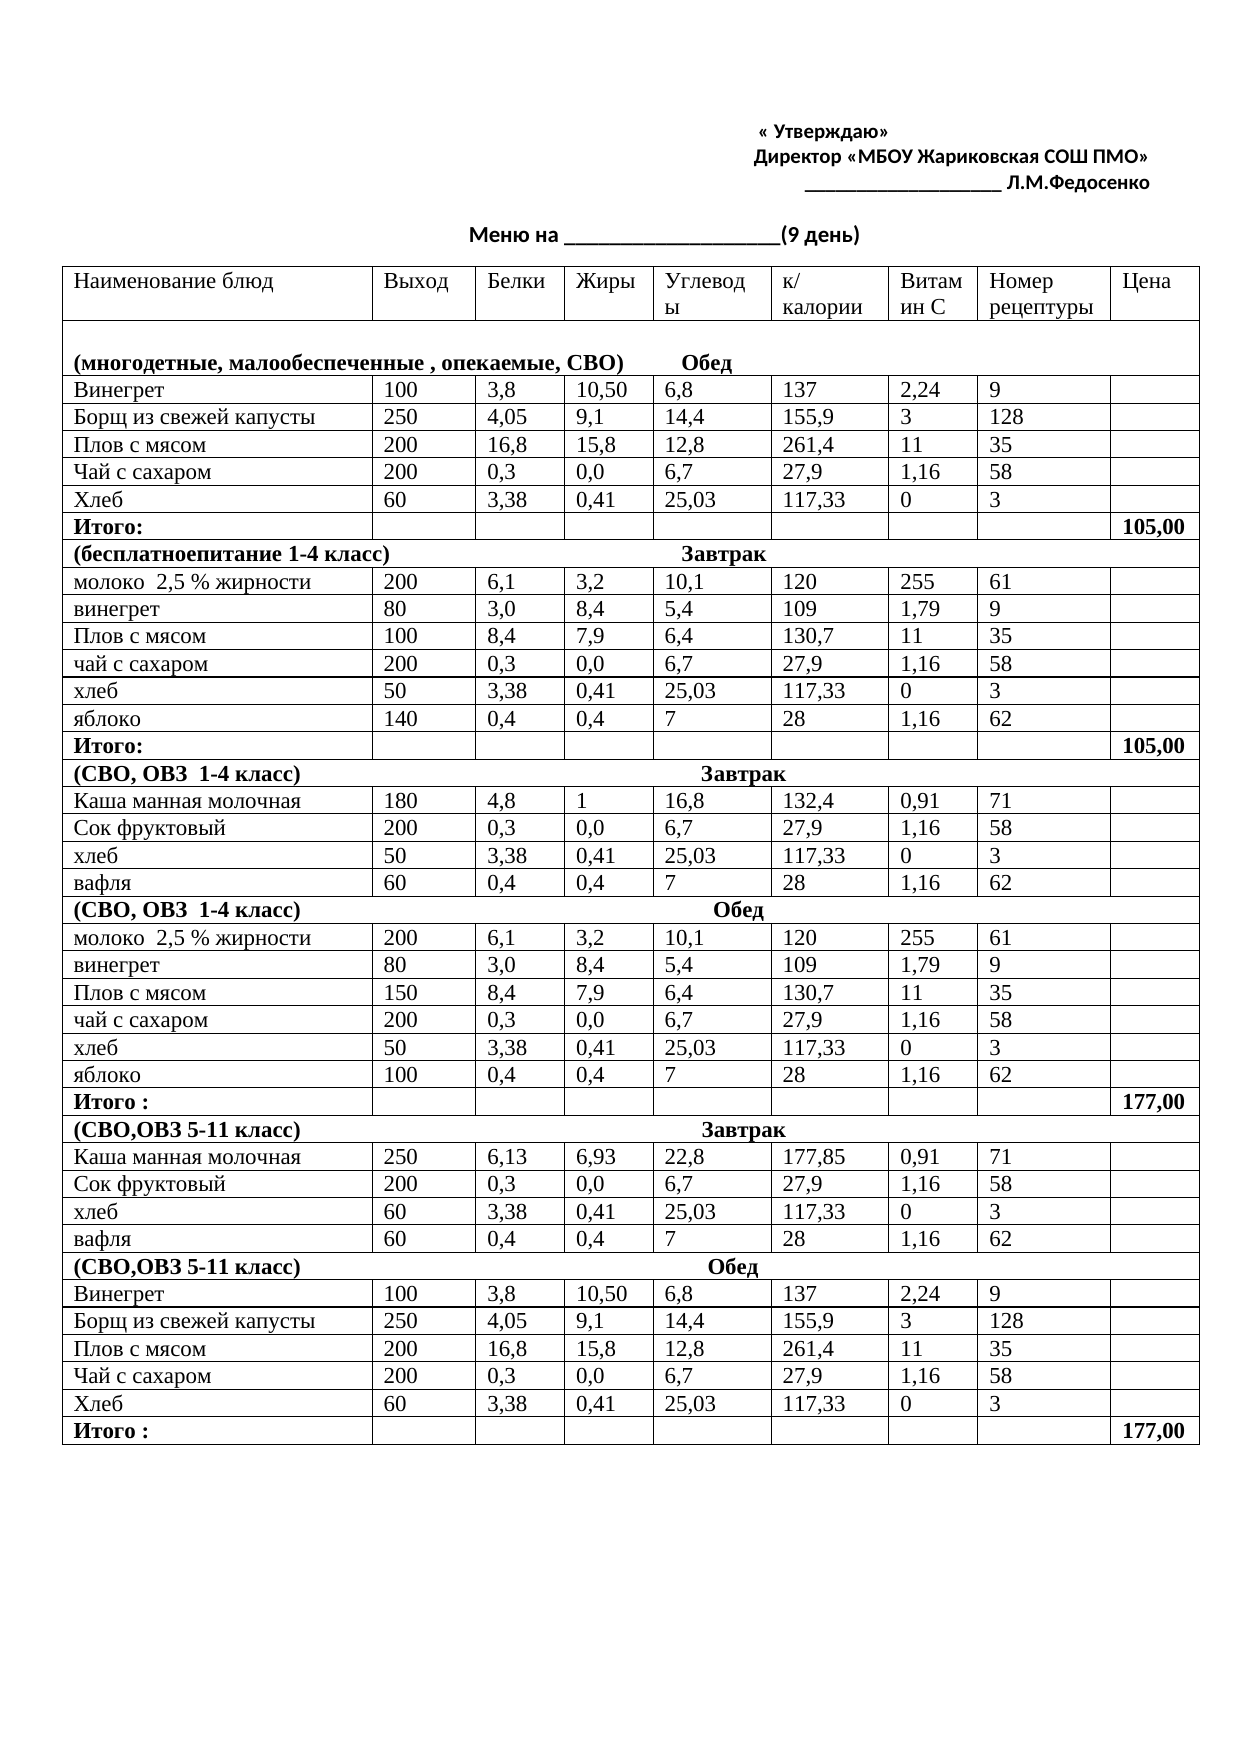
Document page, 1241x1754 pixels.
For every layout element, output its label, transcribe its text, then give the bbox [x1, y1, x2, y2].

table_cell 130,7 [772, 623, 888, 649]
table_cell 200 [373, 1171, 475, 1197]
table_cell 6,8 [654, 376, 771, 402]
table_cell [1111, 869, 1199, 896]
table_cell 80 [373, 951, 475, 978]
table_cell Борщ из свежей капусты [63, 1308, 372, 1334]
table_cell 6,93 [565, 1143, 653, 1169]
table_cell Чай с сахаром [63, 458, 372, 484]
table_cell молоко 2,5 % жирности [63, 924, 372, 950]
table_cell 6,7 [654, 1362, 771, 1389]
table_cell 2,24 [889, 1280, 977, 1306]
table_cell 80 [373, 595, 475, 622]
table_cell 180 [373, 787, 475, 813]
table_cell 0,3 [476, 1362, 564, 1389]
table_cell [1111, 924, 1199, 950]
table_cell 12,8 [654, 1335, 771, 1361]
table_cell Винегрет [63, 376, 372, 402]
table_cell 200 [373, 650, 475, 676]
table_cell 7 [654, 705, 771, 731]
table_cell 10,1 [654, 924, 771, 950]
table_cell [1111, 1308, 1199, 1334]
table_cell [476, 1088, 564, 1115]
table_cell 6,7 [654, 1006, 771, 1032]
table_cell [889, 732, 977, 758]
table_cell [565, 513, 653, 539]
table_cell 8,4 [565, 595, 653, 622]
table_cell Плов с мясом [63, 623, 372, 649]
table_cell 105,00 [1111, 513, 1199, 539]
table_cell винегрет [63, 951, 372, 978]
table_cell 200 [373, 568, 475, 594]
table_cell Итого: [63, 513, 372, 539]
table_header Витамин С [889, 267, 977, 319]
table_cell 7,9 [565, 979, 653, 1005]
table_cell 1,16 [889, 1006, 977, 1032]
table_cell 0,41 [565, 1198, 653, 1224]
table_cell 261,4 [772, 431, 888, 457]
table_cell [373, 1417, 475, 1443]
table_cell 0,4 [476, 869, 564, 896]
text ___________________ Л.М.Федосенко [177, 169, 1152, 194]
table_cell 25,03 [654, 678, 771, 704]
table_cell 14,4 [654, 404, 771, 430]
table_cell 61 [978, 924, 1110, 950]
table_cell 250 [373, 404, 475, 430]
table_cell 58 [978, 1362, 1110, 1389]
table_cell 155,9 [772, 404, 888, 430]
table_cell 62 [978, 705, 1110, 731]
table_cell 100 [373, 623, 475, 649]
table_cell 9 [978, 1280, 1110, 1306]
table_cell [373, 732, 475, 758]
table_cell 60 [373, 1198, 475, 1224]
table_cell [1111, 1143, 1199, 1169]
table_cell вафля [63, 869, 372, 896]
table_cell [772, 1417, 888, 1443]
table_cell 255 [889, 568, 977, 594]
table_cell 7,9 [565, 623, 653, 649]
table_cell 0,4 [565, 869, 653, 896]
table_cell 5,4 [654, 951, 771, 978]
table_cell Каша манная молочная [63, 1143, 372, 1169]
table_header Углеводы [654, 267, 771, 319]
table_cell 117,33 [772, 842, 888, 868]
table_cell 10,50 [565, 376, 653, 402]
table_cell 140 [373, 705, 475, 731]
table_cell 60 [373, 1225, 475, 1252]
table_cell 1,16 [889, 1061, 977, 1087]
table_cell 27,9 [772, 1362, 888, 1389]
table_cell 9,1 [565, 1308, 653, 1334]
table_cell 132,4 [772, 787, 888, 813]
table_cell (СВО,ОВЗ 5-11 класс) Завтрак [63, 1116, 1199, 1142]
text Директор «МБОУ Жариковская СОШ ПМО» [177, 143, 1152, 169]
table_cell [1111, 705, 1199, 731]
table_cell (СВО, ОВЗ 1-4 класс) Завтрак [63, 760, 1199, 786]
table_cell [978, 732, 1110, 758]
table_cell 0,4 [476, 1061, 564, 1087]
table_cell 0,0 [565, 1006, 653, 1032]
table_cell 200 [373, 1335, 475, 1361]
table_cell [1111, 1198, 1199, 1224]
table_cell 0,3 [476, 1006, 564, 1032]
table_cell 7 [654, 1225, 771, 1252]
table_cell 3 [978, 842, 1110, 868]
table_cell (бесплатноепитание 1-4 класс) Завтрак [63, 540, 1199, 567]
table_cell 16,8 [654, 787, 771, 813]
table_cell [1111, 1225, 1199, 1252]
table_cell 11 [889, 431, 977, 457]
table_cell 0,4 [565, 1061, 653, 1087]
table_cell [1111, 1280, 1199, 1306]
table_cell 3,8 [476, 1280, 564, 1306]
table_cell 15,8 [565, 431, 653, 457]
table_header Номер рецептуры [978, 267, 1110, 319]
table_cell 3,38 [476, 842, 564, 868]
table_cell 128 [978, 1308, 1110, 1334]
table_cell [1111, 678, 1199, 704]
table_cell молоко 2,5 % жирности [63, 568, 372, 594]
table_cell 6,1 [476, 924, 564, 950]
table_cell 100 [373, 1061, 475, 1087]
table_cell 2,24 [889, 376, 977, 402]
table_cell 1,16 [889, 869, 977, 896]
table_cell 3,38 [476, 678, 564, 704]
table_cell 6,7 [654, 650, 771, 676]
table_cell [1111, 404, 1199, 430]
table_cell 71 [978, 1143, 1110, 1169]
table_cell 6,4 [654, 623, 771, 649]
table_cell Чай с сахаром [63, 1362, 372, 1389]
table_cell Итого : [63, 1417, 372, 1443]
table_cell 8,4 [476, 979, 564, 1005]
table_cell 50 [373, 842, 475, 868]
table_cell 35 [978, 431, 1110, 457]
table_cell 0 [889, 1198, 977, 1224]
table_cell 58 [978, 1006, 1110, 1032]
table_cell 0,91 [889, 1143, 977, 1169]
table_cell 58 [978, 458, 1110, 484]
table_cell Сок фруктовый [63, 1171, 372, 1197]
table_cell (многодетные, малообеспеченные , опекаемые, СВО) Обед [63, 321, 1199, 375]
table_cell 0,41 [565, 678, 653, 704]
table_cell 0,4 [565, 705, 653, 731]
table_cell [889, 1088, 977, 1115]
table_cell 109 [772, 595, 888, 622]
table_cell [772, 1088, 888, 1115]
table_cell 200 [373, 924, 475, 950]
table_cell [978, 1088, 1110, 1115]
table_cell [373, 1088, 475, 1115]
table_cell [978, 1417, 1110, 1443]
table_cell [1111, 979, 1199, 1005]
table_cell 6,7 [654, 1171, 771, 1197]
table_cell 58 [978, 650, 1110, 676]
table_cell 27,9 [772, 1171, 888, 1197]
table_cell (СВО, ОВЗ 1-4 класс) Обед [63, 897, 1199, 923]
table_cell яблоко [63, 1061, 372, 1087]
table_cell 0,4 [565, 1225, 653, 1252]
table_cell 137 [772, 376, 888, 402]
table_cell 177,85 [772, 1143, 888, 1169]
table_cell [476, 513, 564, 539]
table_cell 4,05 [476, 1308, 564, 1334]
table_cell [476, 1417, 564, 1443]
table_cell [373, 513, 475, 539]
table_cell 58 [978, 1171, 1110, 1197]
table_cell 27,9 [772, 814, 888, 841]
table_cell 27,9 [772, 458, 888, 484]
table_cell 150 [373, 979, 475, 1005]
table_cell 128 [978, 404, 1110, 430]
table_cell 25,03 [654, 1198, 771, 1224]
table_cell [1111, 1390, 1199, 1416]
table_cell 177,00 [1111, 1417, 1199, 1443]
table_cell [889, 1417, 977, 1443]
table_cell чай с сахаром [63, 650, 372, 676]
table_cell 50 [373, 1034, 475, 1060]
table_cell [1111, 787, 1199, 813]
table_cell [772, 732, 888, 758]
table_cell [654, 732, 771, 758]
table_cell [565, 1417, 653, 1443]
table_cell 100 [373, 1280, 475, 1306]
table_cell 200 [373, 431, 475, 457]
table_cell вафля [63, 1225, 372, 1252]
text Меню на ___________________(9 день) [177, 220, 1152, 248]
table_cell 255 [889, 924, 977, 950]
table_cell 25,03 [654, 486, 771, 512]
table_cell 1,16 [889, 814, 977, 841]
table_cell 1,16 [889, 705, 977, 731]
table_cell хлеб [63, 1034, 372, 1060]
table_cell 50 [373, 678, 475, 704]
table_cell 3 [978, 1198, 1110, 1224]
table_cell 8,4 [565, 951, 653, 978]
table_cell [565, 732, 653, 758]
table_cell Каша манная молочная [63, 787, 372, 813]
table_cell 35 [978, 1335, 1110, 1361]
table_cell 9,1 [565, 404, 653, 430]
table_cell 1,79 [889, 951, 977, 978]
table_cell 7 [654, 1061, 771, 1087]
table_cell Хлеб [63, 486, 372, 512]
table_cell 62 [978, 1225, 1110, 1252]
table_cell 0,0 [565, 1362, 653, 1389]
table_cell 3 [978, 486, 1110, 512]
table_cell 200 [373, 1006, 475, 1032]
table_cell 4,8 [476, 787, 564, 813]
table_cell 16,8 [476, 431, 564, 457]
table_cell 0,4 [476, 705, 564, 731]
table_cell 1,16 [889, 458, 977, 484]
table_cell 58 [978, 814, 1110, 841]
table_cell 28 [772, 1225, 888, 1252]
table_cell [1111, 1034, 1199, 1060]
table_cell 11 [889, 1335, 977, 1361]
table_cell 35 [978, 979, 1110, 1005]
table_cell 0,3 [476, 814, 564, 841]
table_cell 3,38 [476, 1198, 564, 1224]
table_cell 3 [978, 1390, 1110, 1416]
table_cell 117,33 [772, 1390, 888, 1416]
table_cell 10,1 [654, 568, 771, 594]
table_cell 25,03 [654, 1390, 771, 1416]
table_cell хлеб [63, 842, 372, 868]
table_cell 12,8 [654, 431, 771, 457]
table_cell Плов с мясом [63, 1335, 372, 1361]
table_cell 3,8 [476, 376, 564, 402]
table_cell хлеб [63, 1198, 372, 1224]
table_cell [654, 1088, 771, 1115]
table_cell 25,03 [654, 842, 771, 868]
table_cell 3,38 [476, 1390, 564, 1416]
table_cell 1,16 [889, 650, 977, 676]
table_cell 0,4 [476, 1225, 564, 1252]
table_cell 0,41 [565, 486, 653, 512]
table_cell 177,00 [1111, 1088, 1199, 1115]
table_cell [1111, 1335, 1199, 1361]
table_cell 117,33 [772, 486, 888, 512]
table_cell 3,0 [476, 951, 564, 978]
table_cell 9 [978, 376, 1110, 402]
table_cell 130,7 [772, 979, 888, 1005]
table_cell [476, 732, 564, 758]
table_cell 3,0 [476, 595, 564, 622]
table_cell [1111, 814, 1199, 841]
table_cell 1,16 [889, 1362, 977, 1389]
table_cell 25,03 [654, 1034, 771, 1060]
table_cell Сок фруктовый [63, 814, 372, 841]
table_cell 11 [889, 979, 977, 1005]
table_cell 27,9 [772, 1006, 888, 1032]
table_cell 3 [889, 404, 977, 430]
table_cell 28 [772, 705, 888, 731]
table_cell 0,41 [565, 1390, 653, 1416]
table_cell 3,38 [476, 486, 564, 512]
table_cell 60 [373, 486, 475, 512]
table_cell винегрет [63, 595, 372, 622]
table_cell яблоко [63, 705, 372, 731]
table_cell [1111, 1006, 1199, 1032]
table_cell [889, 513, 977, 539]
table_header Жиры [565, 267, 653, 319]
table_cell [1111, 1362, 1199, 1389]
table_cell 60 [373, 869, 475, 896]
table_cell 8,4 [476, 623, 564, 649]
table_cell 0,0 [565, 1171, 653, 1197]
table_cell [978, 513, 1110, 539]
table_cell 0,0 [565, 650, 653, 676]
table_cell [1111, 842, 1199, 868]
table_cell 200 [373, 458, 475, 484]
table_cell 6,7 [654, 458, 771, 484]
table_cell 0,3 [476, 1171, 564, 1197]
table_cell [1111, 623, 1199, 649]
table_header Цена [1111, 267, 1199, 319]
table_cell 11 [889, 623, 977, 649]
table_cell 3 [978, 1034, 1110, 1060]
table_cell Плов с мясом [63, 979, 372, 1005]
table_cell [1111, 431, 1199, 457]
table_cell [565, 1088, 653, 1115]
table_cell [1111, 376, 1199, 402]
table_cell 137 [772, 1280, 888, 1306]
table_cell 0,91 [889, 787, 977, 813]
table_cell 120 [772, 924, 888, 950]
table_cell 117,33 [772, 678, 888, 704]
table_cell 5,4 [654, 595, 771, 622]
table_cell 1,79 [889, 595, 977, 622]
table_cell 120 [772, 568, 888, 594]
table_cell 250 [373, 1308, 475, 1334]
table_cell 100 [373, 376, 475, 402]
table_cell 3,38 [476, 1034, 564, 1060]
table_cell [1111, 568, 1199, 594]
table_cell 117,33 [772, 1198, 888, 1224]
table_cell 0 [889, 1034, 977, 1060]
table_cell 10,50 [565, 1280, 653, 1306]
table_cell 0 [889, 842, 977, 868]
table_cell 0 [889, 1390, 977, 1416]
table_header Белки [476, 267, 564, 319]
table_cell 0 [889, 678, 977, 704]
table_cell [1111, 1171, 1199, 1197]
table_cell 9 [978, 951, 1110, 978]
table_cell 1,16 [889, 1171, 977, 1197]
table_cell 3,2 [565, 568, 653, 594]
table_cell 60 [373, 1390, 475, 1416]
table_cell 6,1 [476, 568, 564, 594]
table_cell 200 [373, 814, 475, 841]
table_cell [772, 513, 888, 539]
table_cell 0 [889, 486, 977, 512]
table_cell 3 [889, 1308, 977, 1334]
text « Утверждаю» [177, 118, 1152, 143]
table_cell Хлеб [63, 1390, 372, 1416]
table_cell Итого: [63, 732, 372, 758]
table_cell [1111, 1061, 1199, 1087]
table_cell (СВО,ОВЗ 5-11 класс) Обед [63, 1253, 1199, 1279]
table_cell [654, 1417, 771, 1443]
table_header к/калории [772, 267, 888, 319]
table_cell 15,8 [565, 1335, 653, 1361]
table_cell Винегрет [63, 1280, 372, 1306]
table_header Наименование блюд [63, 267, 372, 319]
table_cell 1,16 [889, 1225, 977, 1252]
table_cell 117,33 [772, 1034, 888, 1060]
table_cell 62 [978, 1061, 1110, 1087]
table_cell чай с сахаром [63, 1006, 372, 1032]
table_cell [654, 513, 771, 539]
table_cell 4,05 [476, 404, 564, 430]
table_header Выход [373, 267, 475, 319]
table_cell 61 [978, 568, 1110, 594]
table_cell 0,0 [565, 458, 653, 484]
table_cell 250 [373, 1143, 475, 1169]
table_cell 6,7 [654, 814, 771, 841]
table_cell 28 [772, 869, 888, 896]
table_cell 3 [978, 678, 1110, 704]
table_cell 16,8 [476, 1335, 564, 1361]
table_cell [1111, 458, 1199, 484]
table_cell 0,3 [476, 650, 564, 676]
table_cell 155,9 [772, 1308, 888, 1334]
table_cell Плов с мясом [63, 431, 372, 457]
table_cell [1111, 595, 1199, 622]
table_cell 9 [978, 595, 1110, 622]
table_cell 3,2 [565, 924, 653, 950]
table_cell 6,13 [476, 1143, 564, 1169]
table_cell 7 [654, 869, 771, 896]
table_cell 1 [565, 787, 653, 813]
table_cell Борщ из свежей капусты [63, 404, 372, 430]
table_cell 105,00 [1111, 732, 1199, 758]
table_cell 0,41 [565, 1034, 653, 1060]
table_cell [1111, 650, 1199, 676]
table_cell 28 [772, 1061, 888, 1087]
table_cell 27,9 [772, 650, 888, 676]
table_cell 22,8 [654, 1143, 771, 1169]
table_cell 0,41 [565, 842, 653, 868]
table_cell 35 [978, 623, 1110, 649]
table_cell [1111, 486, 1199, 512]
table_cell 14,4 [654, 1308, 771, 1334]
table_cell 0,0 [565, 814, 653, 841]
table_cell 6,4 [654, 979, 771, 1005]
table_cell 62 [978, 869, 1110, 896]
table_cell 71 [978, 787, 1110, 813]
table_cell 261,4 [772, 1335, 888, 1361]
table_cell [1111, 951, 1199, 978]
table_cell Итого : [63, 1088, 372, 1115]
table_cell хлеб [63, 678, 372, 704]
table_cell 0,3 [476, 458, 564, 484]
table_cell 200 [373, 1362, 475, 1389]
table_cell 6,8 [654, 1280, 771, 1306]
table_cell 109 [772, 951, 888, 978]
